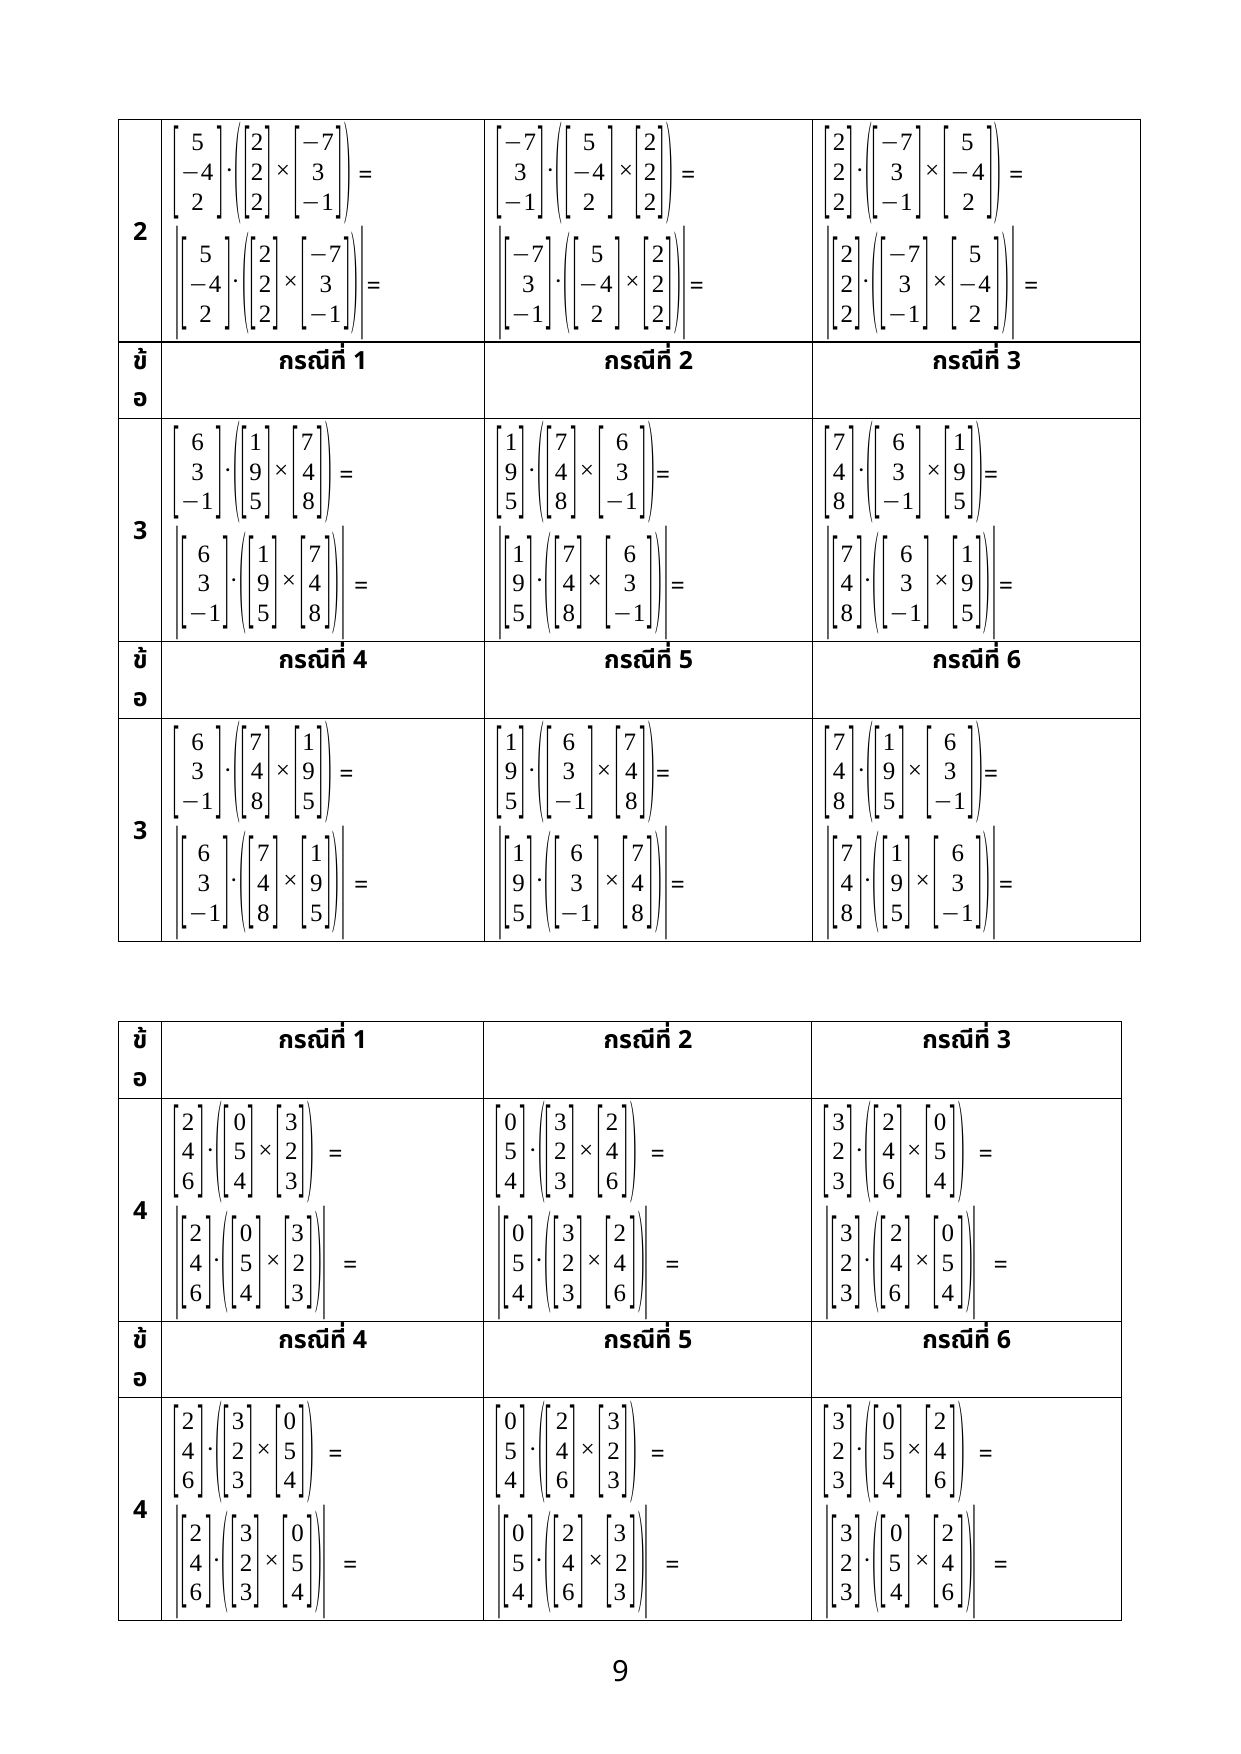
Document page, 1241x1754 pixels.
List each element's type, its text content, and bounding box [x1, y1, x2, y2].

table_cell กรณีที่ 4 [162, 642, 484, 718]
table_cell 4 [119, 1099, 161, 1321]
table_cell = = [484, 1398, 811, 1620]
table_cell กรณีที่ 5 [484, 1322, 811, 1397]
table_header ข้อ [119, 1022, 161, 1098]
table_cell = = [162, 1099, 483, 1321]
table_cell = = [485, 719, 812, 941]
table_cell 3 [119, 419, 161, 641]
table_header กรณีที่ 1 [162, 1022, 483, 1098]
table_header กรณีที่ 2 [484, 1022, 811, 1098]
table_cell = = [484, 1099, 811, 1321]
table_cell กรณีที่ 1 [162, 343, 484, 418]
table_cell 2 [119, 120, 161, 341]
table_cell = = [813, 120, 1140, 341]
table_cell = = [162, 1398, 483, 1620]
table_cell = = [812, 1099, 1121, 1321]
table_cell กรณีที่ 5 [485, 642, 812, 718]
table_cell กรณีที่ 2 [485, 343, 812, 418]
table_cell ข้อ [119, 343, 161, 418]
table_cell = = [485, 120, 812, 341]
table_cell 4 [119, 1398, 161, 1620]
table_cell = = [162, 419, 484, 641]
table_cell = = [813, 419, 1140, 641]
table_cell = = [813, 719, 1140, 941]
table_cell = = [162, 120, 484, 341]
table_cell กรณีที่ 3 [813, 343, 1140, 418]
table_cell 3 [119, 719, 161, 941]
table_cell = = [162, 719, 484, 941]
table_cell ข้อ [119, 642, 161, 718]
table_cell = = [485, 419, 812, 641]
table_cell กรณีที่ 6 [812, 1322, 1121, 1397]
table_cell = = [812, 1398, 1121, 1620]
table_cell ข้อ [119, 1322, 161, 1397]
table_header กรณีที่ 3 [812, 1022, 1121, 1098]
table_cell กรณีที่ 4 [162, 1322, 483, 1397]
table_cell กรณีที่ 6 [813, 642, 1140, 718]
